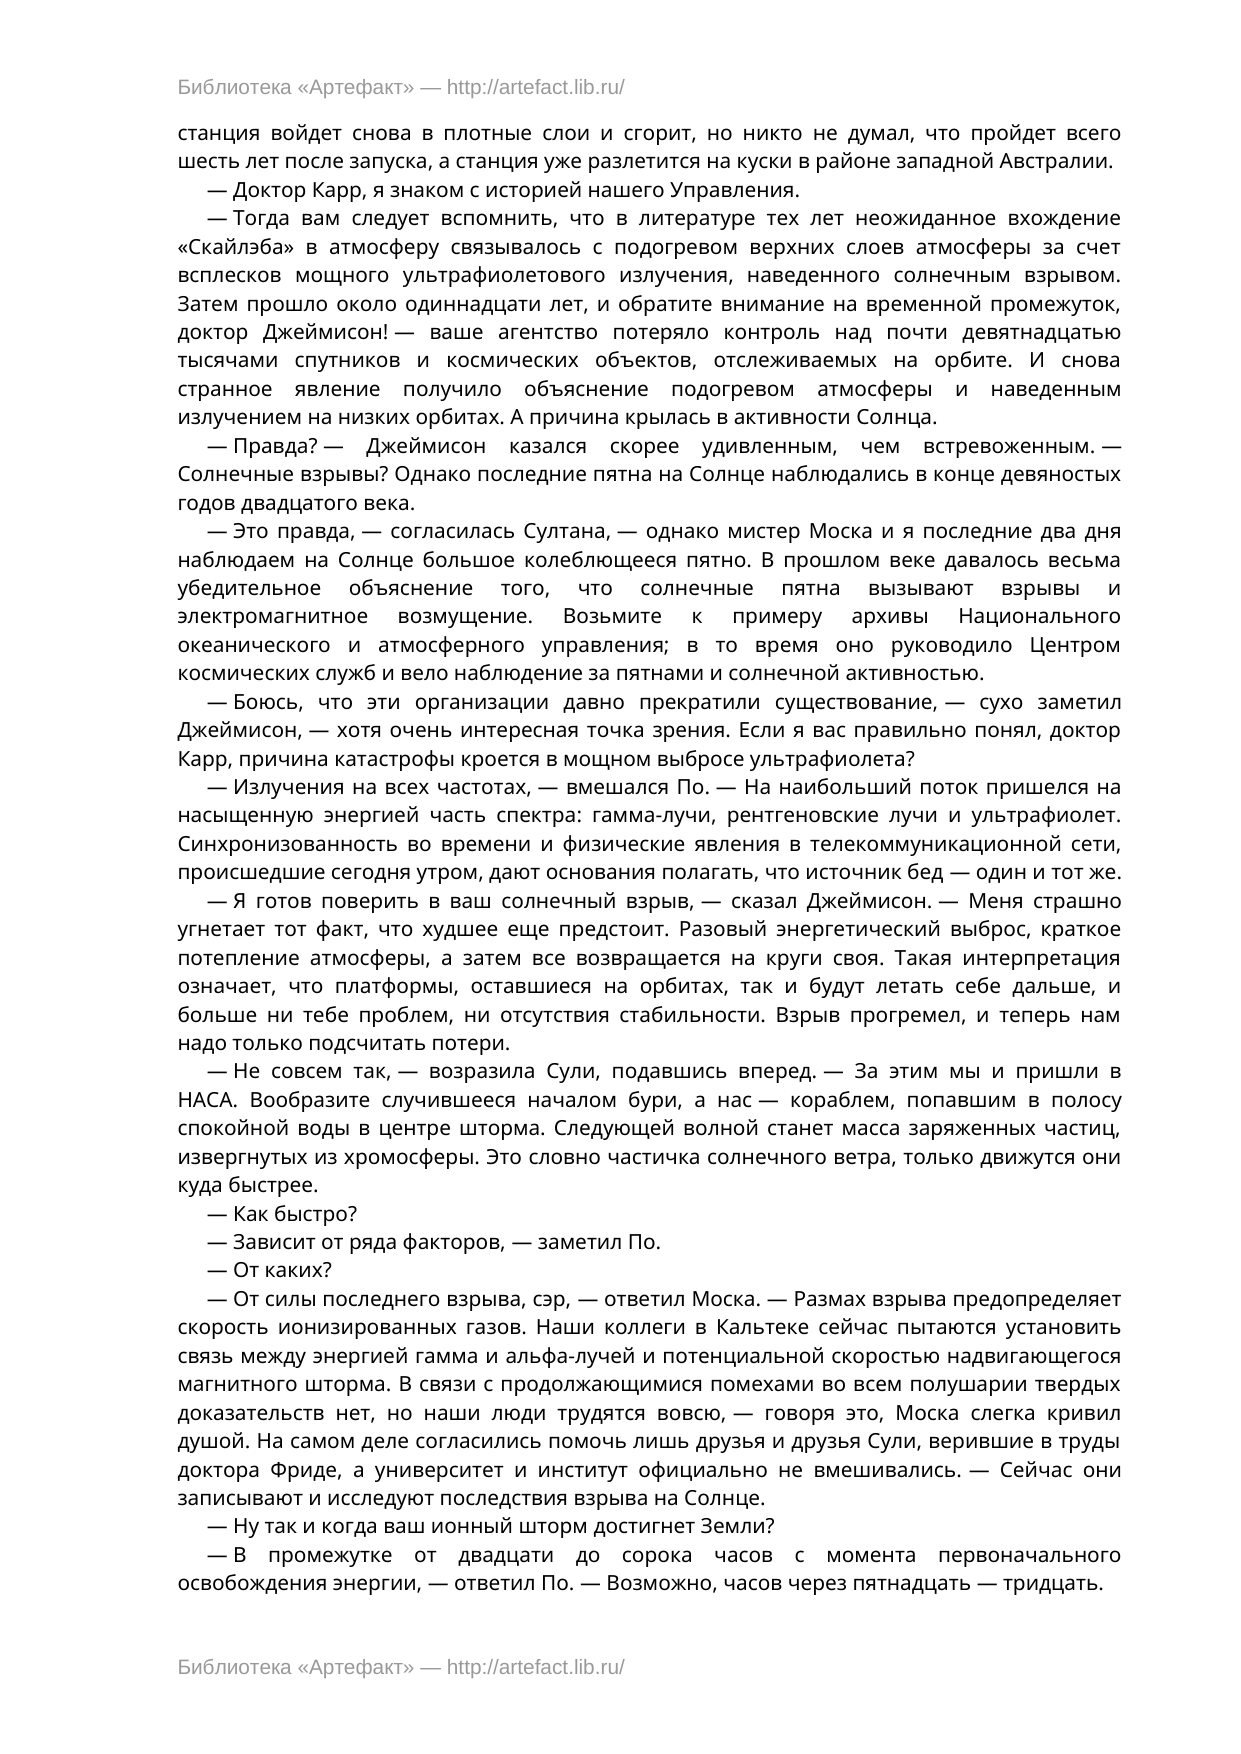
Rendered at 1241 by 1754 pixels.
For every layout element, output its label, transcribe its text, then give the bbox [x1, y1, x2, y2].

text — Зависит от ряда факторов, — заметил По. [177, 1227, 1122, 1256]
text — Ну так и когда ваш ионный шторм достигнет Земли? [177, 1512, 1122, 1540]
text — Доктор Карр, я знаком с историей нашего Управления. [177, 175, 1122, 203]
text — Я готов поверить в ваш солнечный взрыв, — сказал Джеймисон. — Меня страшно угнетает тот факт, что худшее еще предстоит. Разовый энергетический выброс, краткое потепление атмосферы, а затем все возвращается на круги своя. Такая интерпретация означает, что платформы, оставшиеся на орбитах, так и будут летать себе дальше, и больше ни тебе проблем, ни отсутствия стабильности. Взрыв прогремел, и теперь нам надо только подсчитать потери. [177, 886, 1122, 1057]
text — Правда? — Джеймисон казался скорее удивленным, чем встревоженным. — Солнечные взрывы? Однако последние пятна на Солнце наблюдались в конце девяностых годов двадцатого века. [177, 431, 1122, 516]
text — Тогда вам следует вспомнить, что в литературе тех лет неожиданное вхождение «Скайлэба» в атмосферу связывалось с подогревом верхних слоев атмосферы за счет всплесков мощного ультрафиолетового излучения, наведенного солнечным взрывом. Затем прошло около одиннадцати лет, и обратите внимание на временной промежуток, доктор Джеймисон! — ваше агентство потеряло контроль над почти девятнадцатью тысячами спутников и космических объектов, отслеживаемых на орбите. И снова странное явление получило объяснение подогревом атмосферы и наведенным излучением на низких орбитах. А причина крылась в активности Солнца. [177, 203, 1122, 431]
text — Это правда, — согласилась Султана, — однако мистер Моска и я последние два дня наблюдаем на Солнце большое колеблющееся пятно. В прошлом веке давалось весьма убедительное объяснение того, что солнечные пятна вызывают взрывы и электромагнитное возмущение. Возьмите к примеру архивы Национального океанического и атмосферного управления; в то время оно руководило Центром космических служб и вело наблюдение за пятнами и солнечной активностью. [177, 516, 1122, 687]
text — Не совсем так, — возразила Сули, подавшись вперед. — За этим мы и пришли в НАСА. Вообразите случившееся началом бури, а нас — кораблем, попавшим в полосу спокойной воды в центре шторма. Следующей волной станет масса заряженных частиц, извергнутых из хромосферы. Это словно частичка солнечного ветра, только движутся они куда быстрее. [177, 1057, 1122, 1199]
text — От каких? [177, 1256, 1122, 1284]
text — Излучения на всех частотах, — вмешался По. — На наибольший поток пришелся на насыщенную энергией часть спектра: гамма-лучи, рентгеновские лучи и ультрафиолет. Синхронизованность во времени и физические явления в телекоммуникационной сети, происшедшие сегодня утром, дают основания полагать, что источник бед — один и тот же. [177, 772, 1122, 886]
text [177, 118, 1122, 175]
text — Боюсь, что эти организации давно прекратили существование, — сухо заметил Джеймисон, — хотя очень интересная точка зрения. Если я вас правильно понял, доктор Карр, причина катастрофы кроется в мощном выбросе ультрафиолета? [177, 687, 1122, 772]
text — От силы последнего взрыва, сэр, — ответил Моска. — Размах взрыва предопределяет скорость ионизированных газов. Наши коллеги в Кальтеке сейчас пытаются установить связь между энергией гамма и альфа-лучей и потенциальной скоростью надвигающегося магнитного шторма. В связи с продолжающимися помехами во всем полушарии твердых доказательств нет, но наши люди трудятся вовсю, — говоря это, Моска слегка кривил душой. На самом деле согласились помочь лишь друзья и друзья Сули, верившие в труды доктора Фриде, а университет и институт официально не вмешивались. — Сейчас они записывают и исследуют последствия взрыва на Солнце. [177, 1284, 1122, 1512]
text — В промежутке от двадцати до сорока часов с момента первоначального освобождения энергии, — ответил По. — Возможно, часов через пятнадцать — тридцать. [177, 1540, 1122, 1597]
text — Как быстро? [177, 1199, 1122, 1227]
